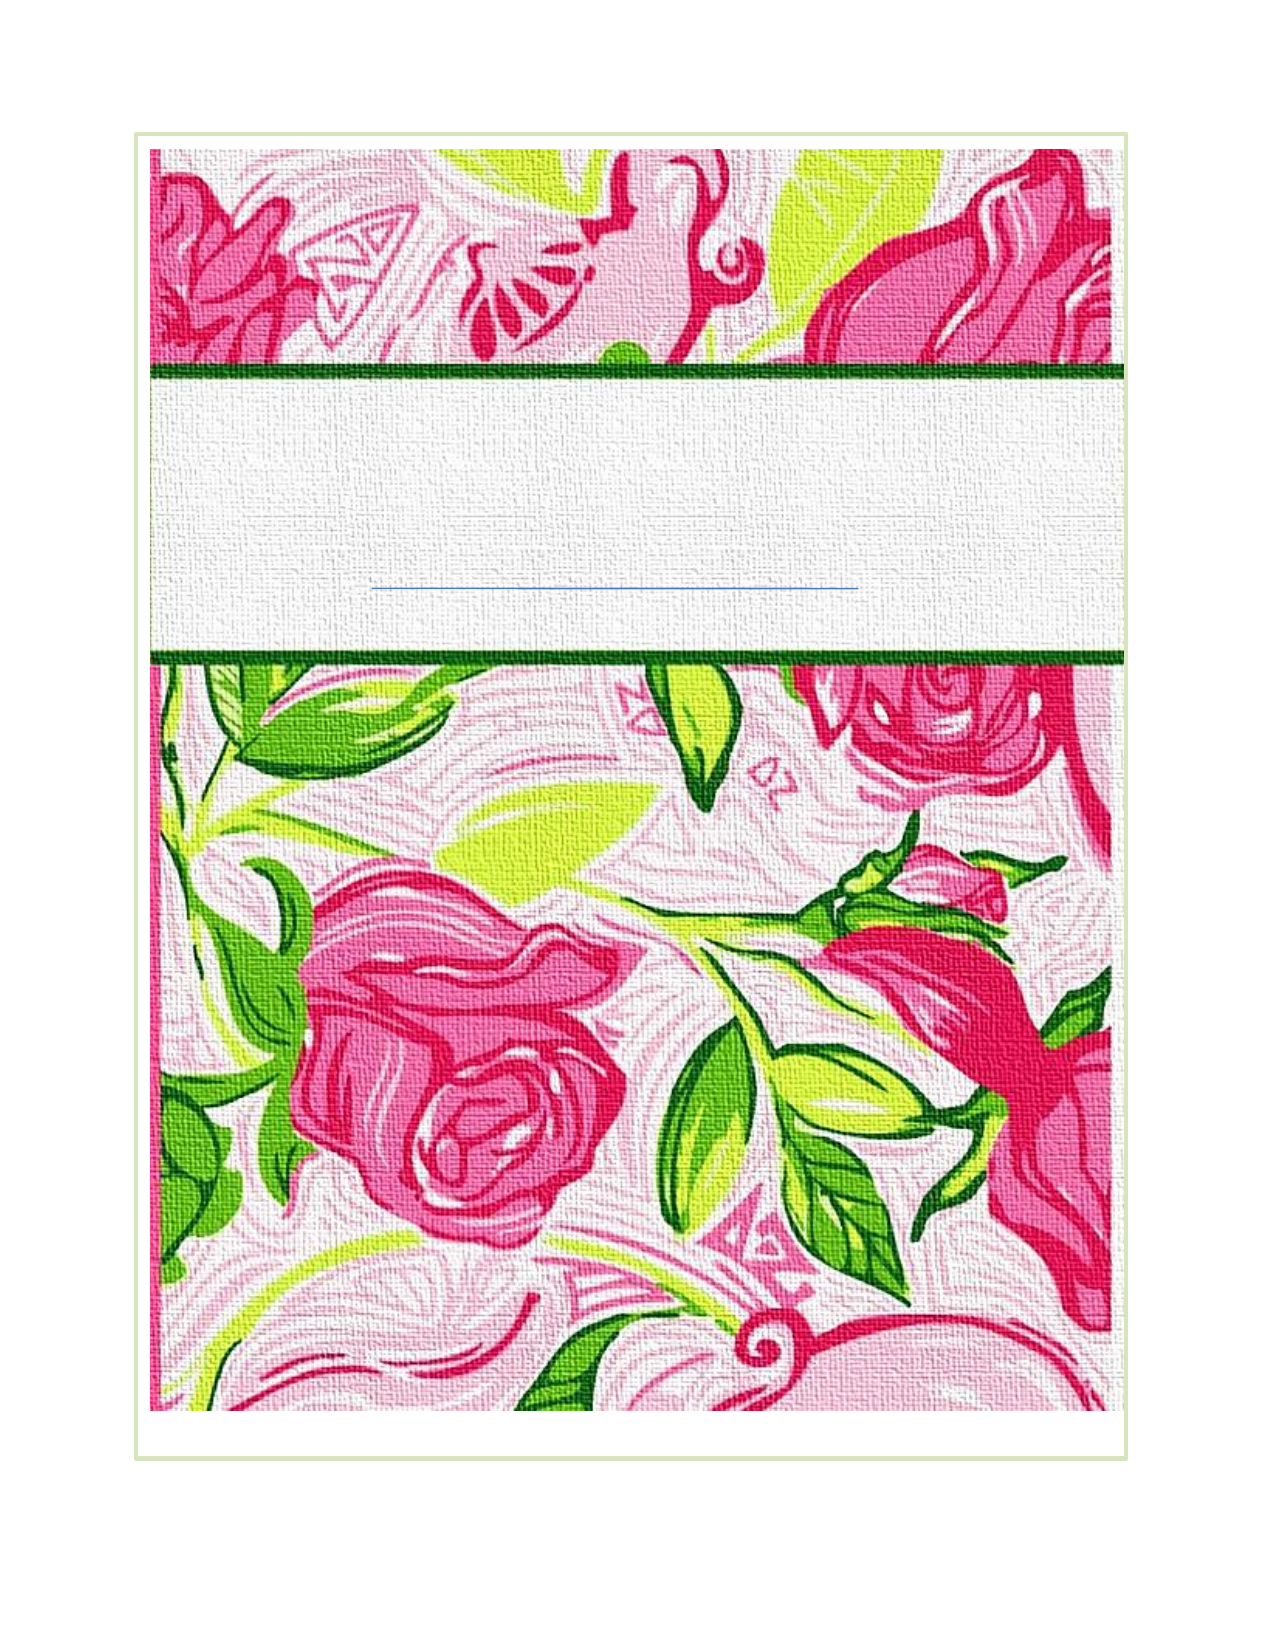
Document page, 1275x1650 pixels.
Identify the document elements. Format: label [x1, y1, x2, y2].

picture [150, 149, 1124, 1411]
